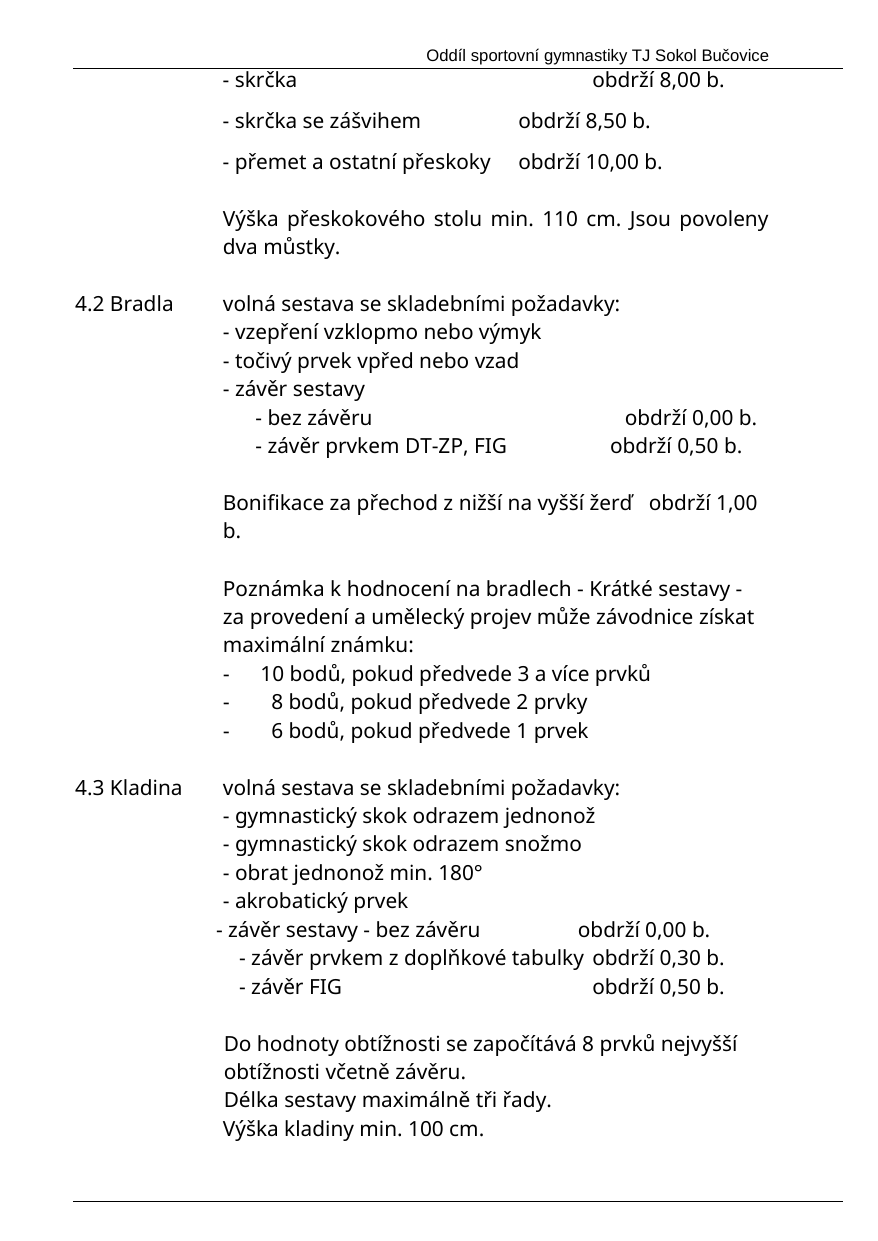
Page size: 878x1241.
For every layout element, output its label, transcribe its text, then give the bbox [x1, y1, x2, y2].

text - závěr sestavy [75, 374, 769, 403]
text 4.3 Kladina volná sestava se skladebními požadavky: [75, 773, 769, 801]
list 6 bodů, pokud předvede 1 prvek [223, 716, 769, 744]
text Délka sestavy maximálně tři řady. [223, 1086, 769, 1114]
text - závěr prvkem z doplňkové tabulky obdrží 0,30 b. [75, 943, 769, 972]
text - obrat jednonož min. 180° [149, 858, 769, 886]
text Bonifikace za přechod z nižší na vyšší žerď obdrží 1,00 b. [75, 488, 769, 545]
list 8 bodů, pokud předvede 2 prvky [223, 687, 769, 716]
text - vzepření vzklopmo nebo výmyk [75, 317, 769, 346]
text - točivý prvek vpřed nebo vzad [75, 346, 769, 374]
text Výška přeskokového stolu min. . Jsou povoleny dva můstky. [223, 204, 769, 261]
text - skrčka se zášvihem obdrží 8,50 b. [149, 106, 769, 134]
text - závěr sestavy - bez závěru obdrží 0,00 b. [75, 915, 769, 943]
text Poznámka k hodnocení na bradlech - Krátké sestavy - za provedení a umělecký projev může závodnice získat maximální známku: [223, 574, 769, 659]
text - skrčka obdrží 8,00 b. [222, 65, 769, 93]
text - gymnastický skok odrazem snožmo [223, 829, 769, 858]
text - gymnastický skok odrazem jednonož [75, 801, 769, 829]
text - akrobatický prvek [223, 886, 769, 915]
text - přemet a ostatní přeskoky obdrží 10,00 b. [149, 147, 769, 175]
text - bez závěru obdrží 0,00 b. [75, 403, 769, 431]
text - závěr FIG obdrží 0,50 b. [223, 972, 769, 1029]
text Výška kladiny min. . [223, 1114, 769, 1142]
list 10 bodů, pokud předvede více prvků [223, 659, 769, 687]
text - závěr prvkem DT-ZP, FIG obdrží 0,50 b. [75, 431, 769, 459]
text 4.2 Bradla volná sestava se skladebními požadavky: [75, 289, 769, 317]
text Do hodnoty obtížnosti se započítává 8 prvků nejvyšší obtížnosti včetně závěru. [223, 1029, 769, 1086]
